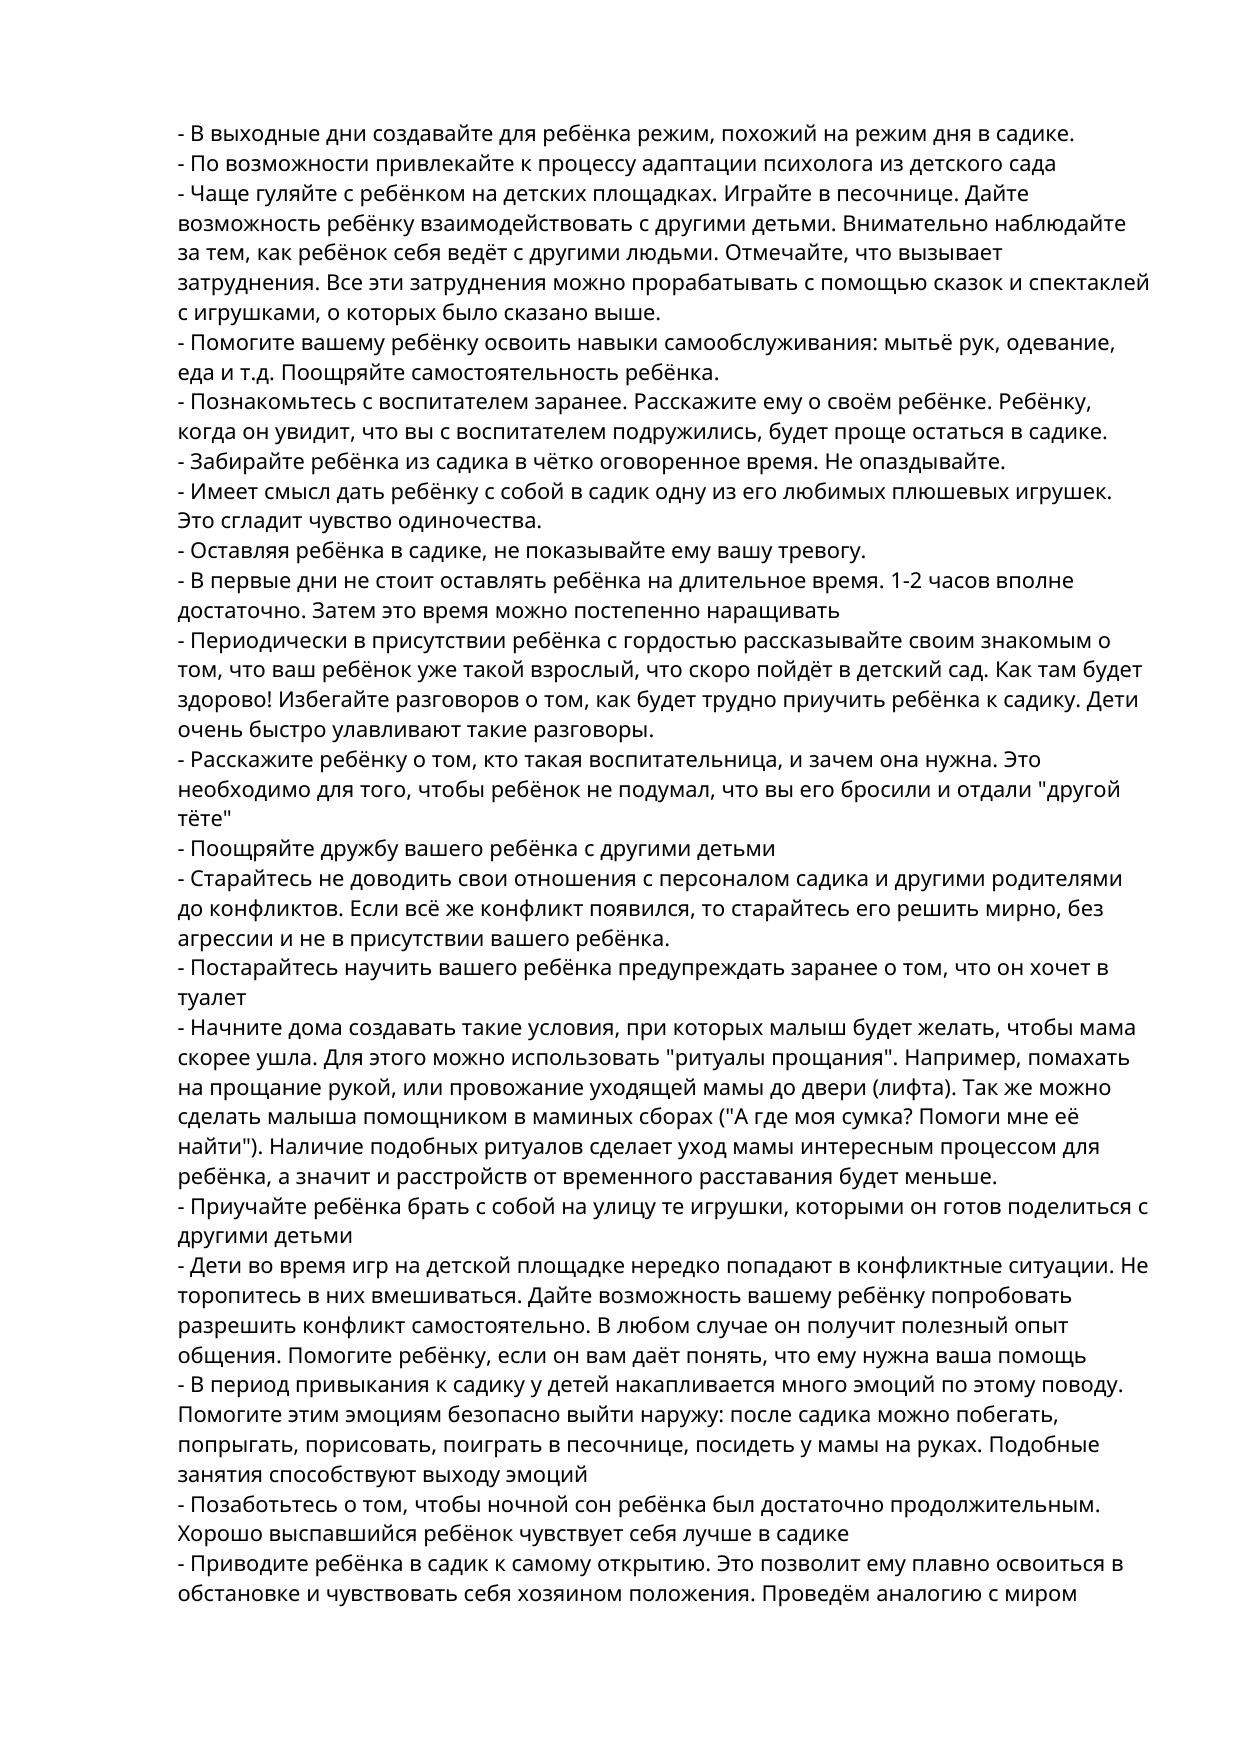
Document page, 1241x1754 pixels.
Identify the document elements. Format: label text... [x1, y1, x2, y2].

text - Поощряйте дружбу вашего ребёнка с другими детьми [177, 833, 1152, 863]
text - По возможности привлекайте к процессу адаптации психолога из детского сада [177, 148, 1152, 178]
text - Имеет смысл дать ребёнку с собой в садик одну из его любимых плюшевых игрушек. Это сгладит чувство одиночества. [177, 476, 1152, 535]
text - Познакомьтесь с воспитателем заранее. Расскажите ему о своём ребёнке. Ребёнку, когда он увидит, что вы с воспитателем подружились, будет проще остаться в садике. [177, 386, 1152, 446]
text - Старайтесь не доводить свои отношения с персоналом садика и другими родителями до конфликтов. Если всё же конфликт появился, то старайтесь его решить мирно, без агрессии и не в присутствии вашего ребёнка. [177, 863, 1152, 952]
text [177, 1548, 1152, 1608]
text - В первые дни не стоит оставлять ребёнка на длительное время. 1-2 часов вполне достаточно. Затем это время можно постепенно наращивать [177, 565, 1152, 624]
text - Периодически в присутствии ребёнка с гордостью рассказывайте своим знакомым о том, что ваш ребёнок уже такой взрослый, что скоро пойдёт в детский сад. Как там будет здорово! Избегайте разговоров о том, как будет трудно приучить ребёнка к садику. Дети очень быстро улавливают такие разговоры. [177, 624, 1152, 744]
text - Начните дома создавать такие условия, при которых малыш будет желать, чтобы мама скорее ушла. Для этого можно использовать "ритуалы прощания". Например, помахать на прощание рукой, или провожание уходящей мамы до двери (лифта). Так же можно сделать малыша помощником в маминых сборах ("А где моя сумка? Помоги мне её найти"). Наличие подобных ритуалов сделает уход мамы интересным процессом для ребёнка, а значит и расстройств от временного расставания будет меньше. [177, 1012, 1152, 1191]
text - Постарайтесь научить вашего ребёнка предупреждать заранее о том, что он хочет в туалет [177, 952, 1152, 1012]
text - Оставляя ребёнка в садике, не показывайте ему вашу тревогу. [177, 535, 1152, 565]
text - Позаботьтесь о том, чтобы ночной сон ребёнка был достаточно продолжительным. Хорошо выспавшийся ребёнок чувствует себя лучше в садике [177, 1488, 1152, 1548]
text - Расскажите ребёнку о том, кто такая воспитательница, и зачем она нужна. Это необходимо для того, чтобы ребёнок не подумал, что вы его бросили и отдали "другой тёте" [177, 744, 1152, 833]
text - В выходные дни создавайте для ребёнка режим, похожий на режим дня в садике. [177, 118, 1152, 148]
text - Приучайте ребёнка брать с собой на улицу те игрушки, которыми он готов поделиться с другими детьми [177, 1191, 1152, 1250]
text - Дети во время игр на детской площадке нередко попадают в конфликтные ситуации. Не торопитесь в них вмешиваться. Дайте возможность вашему ребёнку попробовать разрешить конфликт самостоятельно. В любом случае он получит полезный опыт общения. Помогите ребёнку, если он вам даёт понять, что ему нужна ваша помощь [177, 1250, 1152, 1369]
text - Забирайте ребёнка из садика в чётко оговоренное время. Не опаздывайте. [177, 446, 1152, 476]
text - Чаще гуляйте с ребёнком на детских площадках. Играйте в песочнице. Дайте возможность ребёнку взаимодействовать с другими детьми. Внимательно наблюдайте за тем, как ребёнок себя ведёт с другими людьми. Отмечайте, что вызывает затруднения. Все эти затруднения можно прорабатывать с помощью сказок и спектаклей с игрушками, о которых было сказано выше. [177, 178, 1152, 327]
text - В период привыкания к садику у детей накапливается много эмоций по этому поводу. Помогите этим эмоциям безопасно выйти наружу: после садика можно побегать, попрыгать, порисовать, поиграть в песочнице, посидеть у мамы на руках. Подобные занятия способствуют выходу эмоций [177, 1369, 1152, 1488]
text - Помогите вашему ребёнку освоить навыки самообслуживания: мытьё рук, одевание, еда и т.д. Поощряйте самостоятельность ребёнка. [177, 327, 1152, 386]
